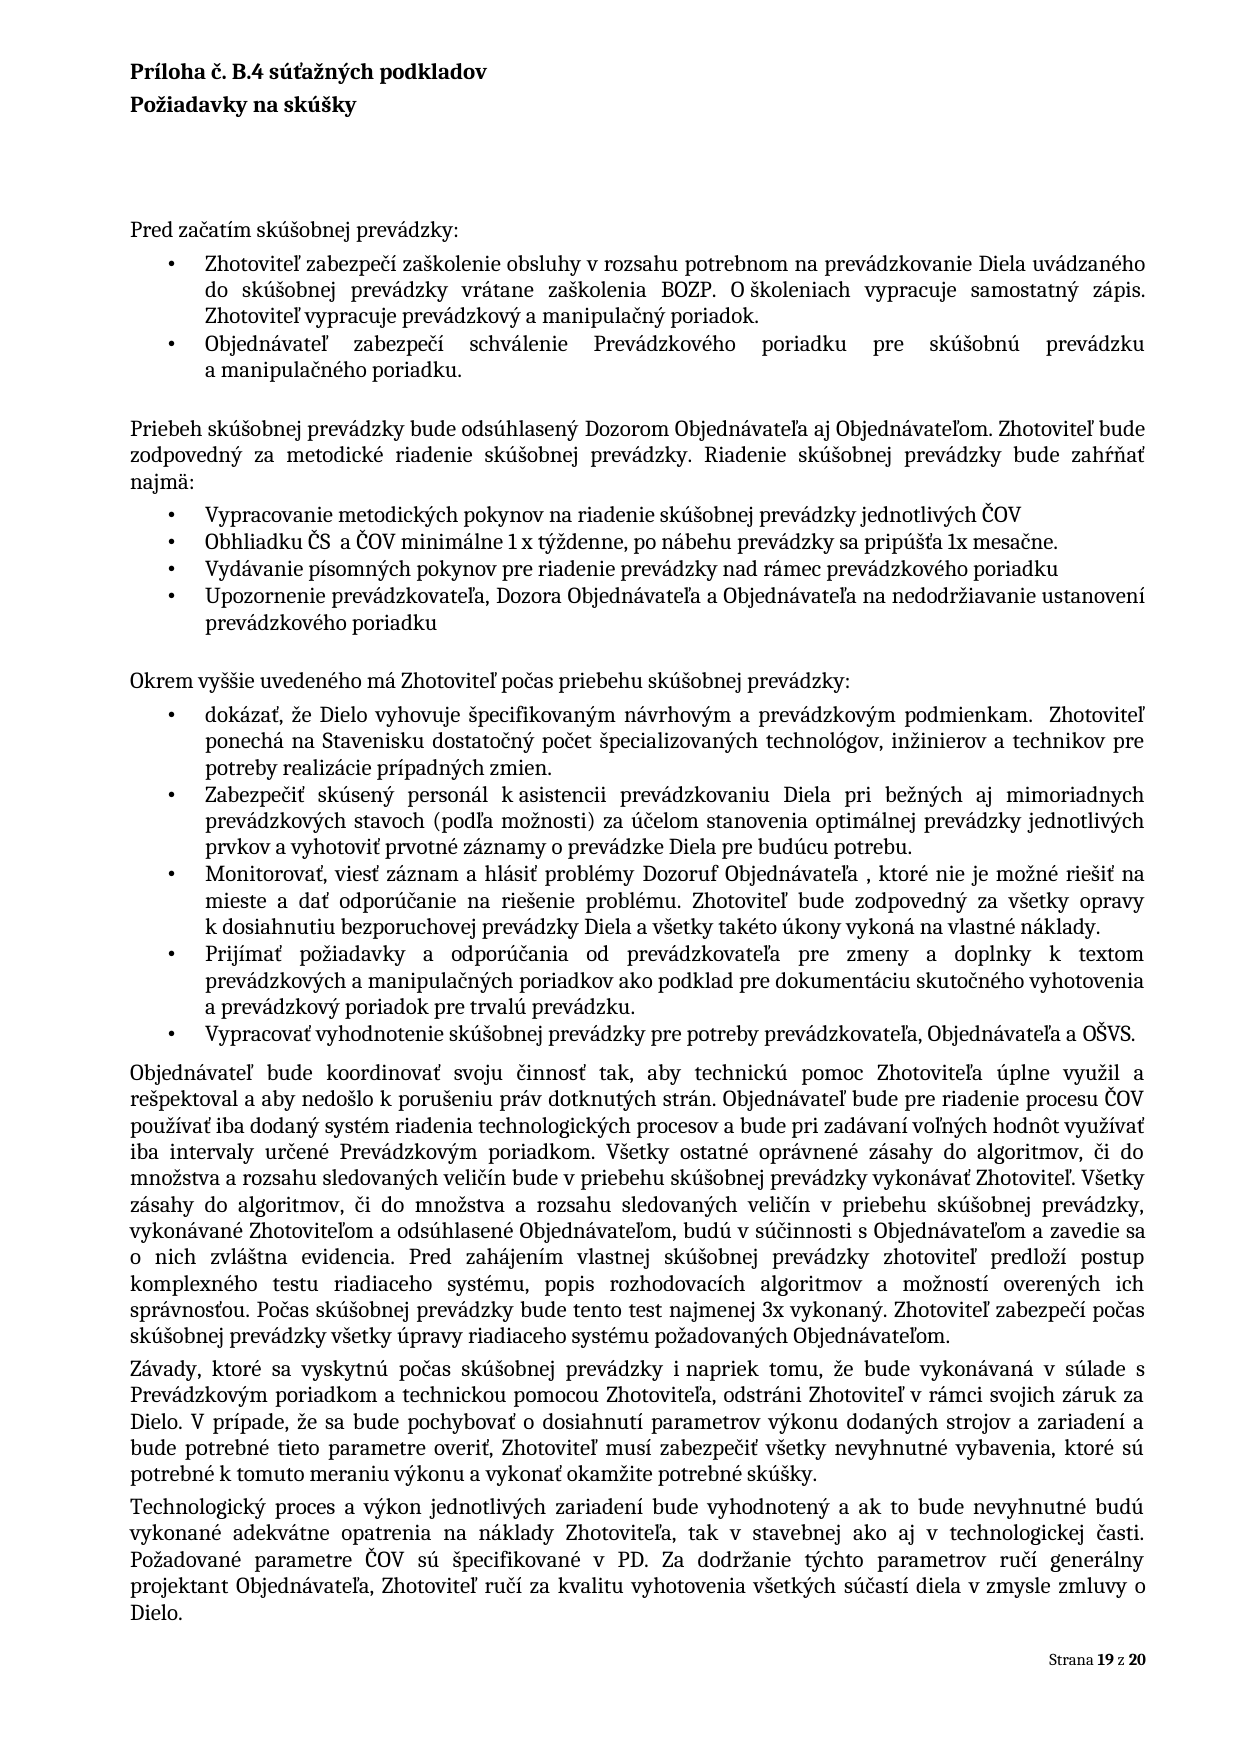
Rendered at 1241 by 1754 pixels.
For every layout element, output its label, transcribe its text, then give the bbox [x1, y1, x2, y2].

list Prijímať požiadavky a odporúčania od prevádzkovateľa pre zmeny a doplnky k textom prevádzkových a manipulačných poriadkov ako podklad pre dokumentáciu skutočného vyhotovenia a prevádzkový poriadok pre trvalú prevádzku. [167, 940, 1146, 1020]
list dokázať, že Dielo vyhovuje špecifikovaným návrhovým a prevádzkovým podmienkam. Zhotoviteľ ponechá na Stavenisku dostatočný počet špecializovaných technológov, inžinierov a technikov pre potreby realizácie prípadných zmien. [167, 701, 1146, 781]
text Priebeh skúšobnej prevádzky bude odsúhlasený Dozorom Objednávateľa aj Objednávateľom. Zhotoviteľ bude zodpovedný za metodické riadenie skúšobnej prevádzky. Riadenie skúšobnej prevádzky bude zahŕňať najmä: [130, 416, 1146, 495]
text Okrem vyššie uvedeného má Zhotoviteľ počas priebehu skúšobnej prevádzky: [130, 668, 1146, 695]
text Technologický proces a výkon jednotlivých zariadení bude vyhodnotený a ak to bude nevyhnutné budú vykonané adekvátne opatrenia na náklady Zhotoviteľa, tak v stavebnej ako aj v technologickej časti. Požadované parametre ČOV sú špecifikované v PD. Za dodržanie týchto parametrov ručí generálny projektant Objednávateľa, Zhotoviteľ ručí za kvalitu vyhotovenia všetkých súčastí diela v zmysle zmluvy o Dielo. [130, 1494, 1146, 1626]
list Zhotoviteľ zabezpečí zaškolenie obsluhy v rozsahu potrebnom na prevádzkovanie Diela uvádzaného do skúšobnej prevádzky vrátane zaškolenia BOZP. O školeniach vypracuje samostatný zápis. Zhotoviteľ vypracuje prevádzkový a manipulačný poriadok. [167, 250, 1146, 330]
text Pred začatím skúšobnej prevádzky: [130, 217, 1146, 244]
list Vypracovanie metodických pokynov na riadenie skúšobnej prevádzky jednotlivých ČOV [167, 501, 1146, 528]
list Zabezpečiť skúsený personál k asistencii prevádzkovaniu Diela pri bežných aj mimoriadnych prevádzkových stavoch (podľa možnosti) za účelom stanovenia optimálnej prevádzky jednotlivých prvkov a vyhotoviť prvotné záznamy o prevádzke Diela pre budúcu potrebu. [167, 781, 1146, 861]
text Závady, ktoré sa vyskytnú počas skúšobnej prevádzky i napriek tomu, že bude vykonávaná v súlade s Prevádzkovým poriadkom a technickou pomocou Zhotoviteľa, odstráni Zhotoviteľ v rámci svojich záruk za Dielo. V prípade, že sa bude pochybovať o dosiahnutí parametrov výkonu dodaných strojov a zariadení a bude potrebné tieto parametre overiť, Zhotoviteľ musí zabezpečiť všetky nevyhnutné vybavenia, ktoré sú potrebné k tomuto meraniu výkonu a vykonať okamžite potrebné skúšky. [130, 1356, 1146, 1488]
list Vypracovať vyhodnotenie skúšobnej prevádzky pre potreby prevádzkovateľa, Objednávateľa a OŠVS. [167, 1020, 1146, 1047]
text Objednávateľ bude koordinovať svoju činnosť tak, aby technickú pomoc Zhotoviteľa úplne využil a rešpektoval a aby nedošlo k porušeniu práv dotknutých strán. Objednávateľ bude pre riadenie procesu ČOV používať iba dodaný systém riadenia technologických procesov a bude pri zadávaní voľných hodnôt využívať iba intervaly určené Prevádzkovým poriadkom. Všetky ostatné oprávnené zásahy do algoritmov, či do množstva a rozsahu sledovaných veličín bude v priebehu skúšobnej prevádzky vykonávať Zhotoviteľ. Všetky zásahy do algoritmov, či do množstva a rozsahu sledovaných veličín v priebehu skúšobnej prevádzky, vykonávané Zhotoviteľom a odsúhlasené Objednávateľom, budú v súčinnosti s Objednávateľom a zavedie sa o nich zvláštna evidencia. Pred zahájením vlastnej skúšobnej prevádzky zhotoviteľ predloží postup komplexného testu riadiaceho systému, popis rozhodovacích algoritmov a možností overených ich správnosťou. Počas skúšobnej prevádzky bude tento test najmenej 3x vykonaný. Zhotoviteľ zabezpečí počas skúšobnej prevádzky všetky úpravy riadiaceho systému požadovaných Objednávateľom. [130, 1060, 1146, 1349]
list Obhliadku ČS a ČOV minimálne 1 x týždenne, po nábehu prevádzky sa pripúšťa 1x mesačne. [167, 528, 1146, 555]
list Upozornenie prevádzkovateľa, Dozora Objednávateľa a Objednávateľa na nedodržiavanie ustanovení prevádzkového poriadku [167, 582, 1146, 636]
list Monitorovať, viesť záznam a hlásiť problémy Dozoruf Objednávateľa , ktoré nie je možné riešiť na mieste a dať odporúčanie na riešenie problému. Zhotoviteľ bude zodpovedný za všetky opravy k dosiahnutiu bezporuchovej prevádzky Diela a všetky takéto úkony vykoná na vlastné náklady. [167, 861, 1146, 940]
list Objednávateľ zabezpečí schválenie Prevádzkového poriadku pre skúšobnú prevádzku a manipulačného poriadku. [167, 330, 1146, 383]
list Vydávanie písomných pokynov pre riadenie prevádzky nad rámec prevádzkového poriadku [167, 555, 1146, 582]
